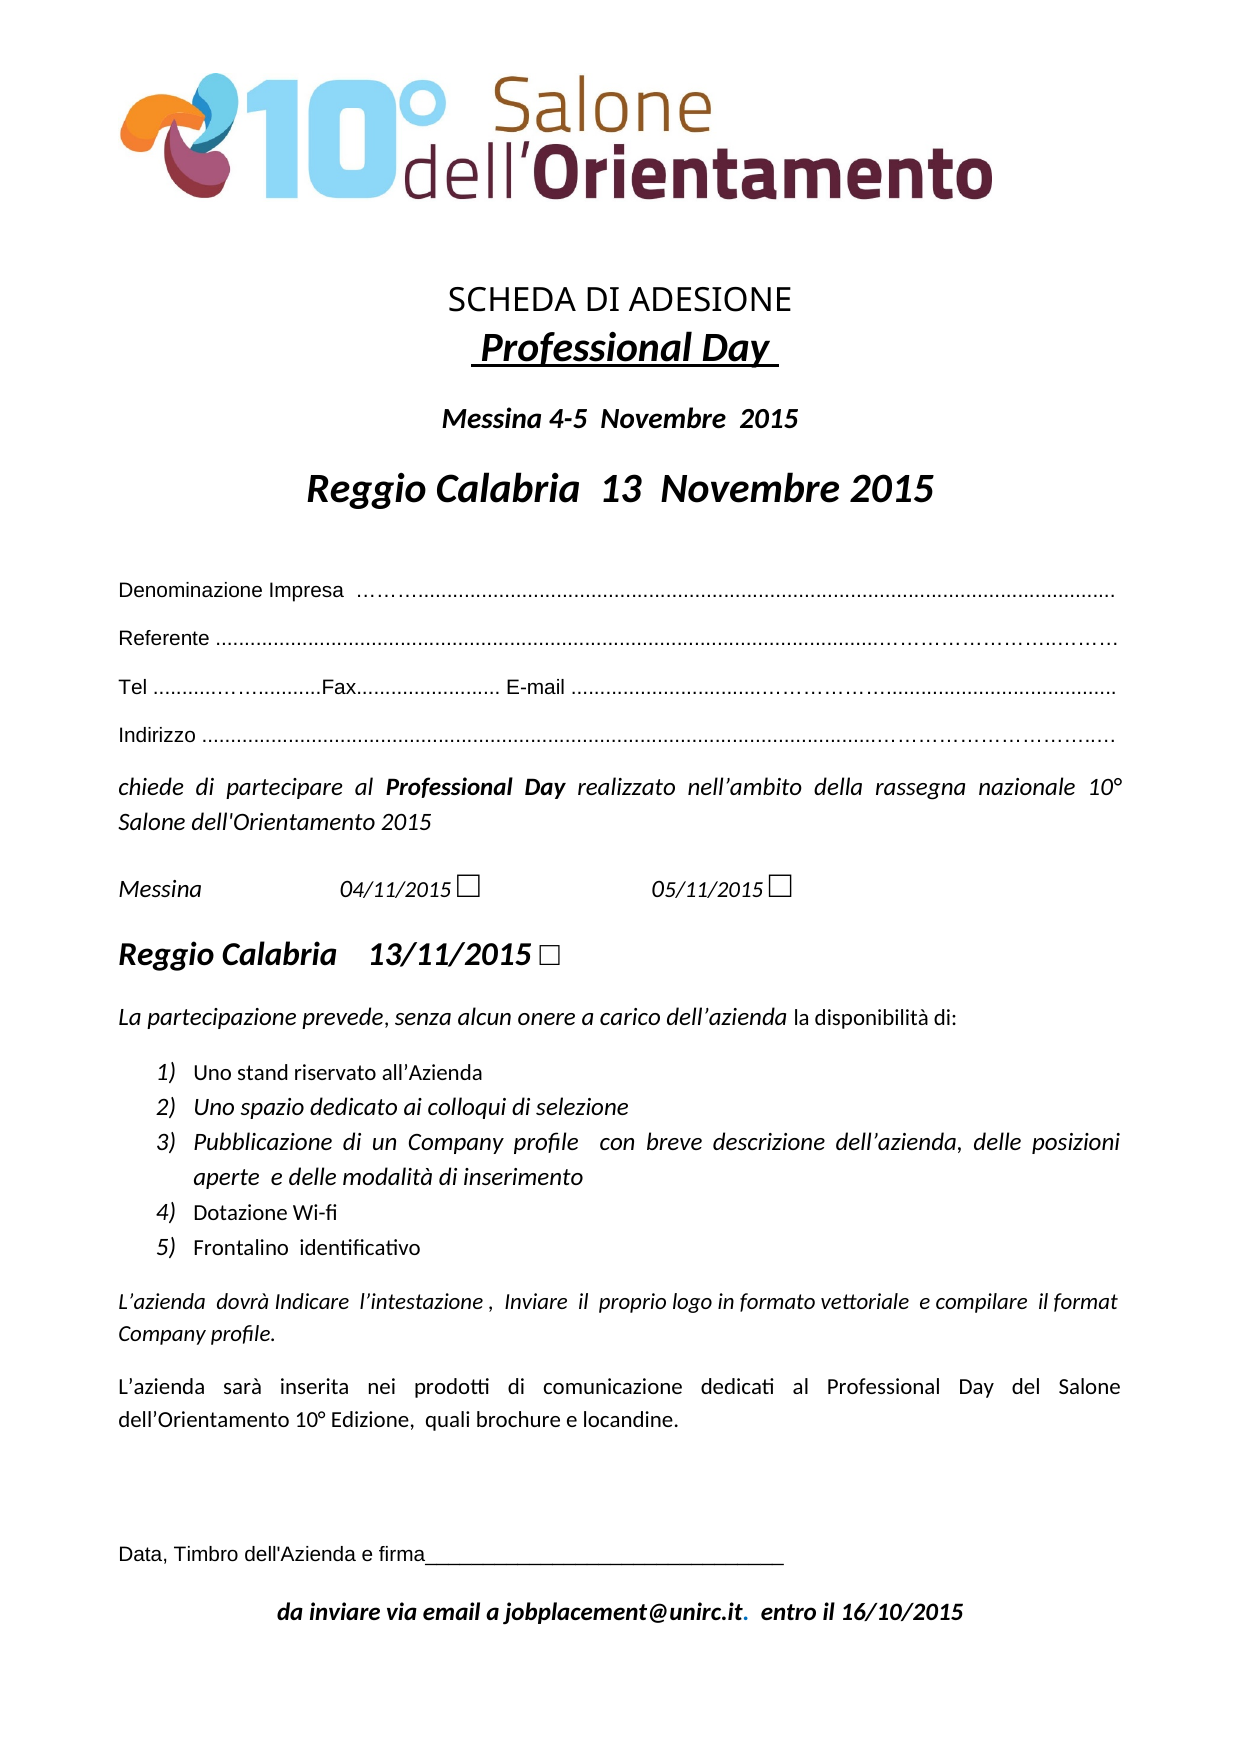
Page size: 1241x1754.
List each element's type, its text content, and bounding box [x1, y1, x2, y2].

text Messina 4-5 Novembre 2015 [118, 400, 1122, 436]
text Denominazione Impresa ………......................................................................................................................... [118, 578, 1122, 602]
list Frontalino identificativo [156, 1231, 1122, 1262]
text Reggio Calabria 13/11/2015 □ [118, 933, 1122, 974]
text Reggio Calabria 13 Novembre 2015 [118, 462, 1122, 513]
text La partecipazione prevede, senza alcun onere a carico dell’azienda la disponibilità di: [118, 1001, 1122, 1031]
text L’azienda dovrà Indicare l’intestazione , Inviare il proprio logo in formato vettoriale e compilare il format Company profile. [118, 1287, 1122, 1347]
list Dotazione Wi-fi [156, 1196, 1122, 1227]
list Pubblicazione di un Company profile con breve descrizione dell’azienda, delle posizioni aperte e delle modalità di inserimento [156, 1126, 1122, 1192]
text Data, Timbro dell'Azienda e firma_______________________________ [118, 1542, 1122, 1566]
list Uno spazio dedicato ai colloqui di selezione [156, 1091, 1122, 1122]
list Uno stand riservato all’Azienda [156, 1056, 1122, 1087]
text SCHEDA DI ADESIONE [118, 275, 1122, 321]
picture [118, 73, 992, 202]
text Tel ...........……...........Fax......................... E-mail .................................………………........................................ [118, 674, 1122, 698]
text L’azienda sarà inserita nei prodotti di comunicazione dedicati al Professional Day del Salone dell’Orientamento 10° Edizione, quali brochure e locandine. [118, 1372, 1122, 1433]
text Indirizzo .....................................................................................................................…………………………..… [118, 723, 1122, 747]
text Professional Day [118, 321, 1122, 372]
text Referente ...................................................................................................................……………………..……… [118, 626, 1122, 650]
text Messina 04/11/2015 □ 05/11/2015 □ [118, 862, 1122, 905]
text chiede di partecipare al Professional Day realizzato nell’ambito della rassegna nazionale 10° Salone dell'Orientamento 2015 [118, 771, 1122, 837]
